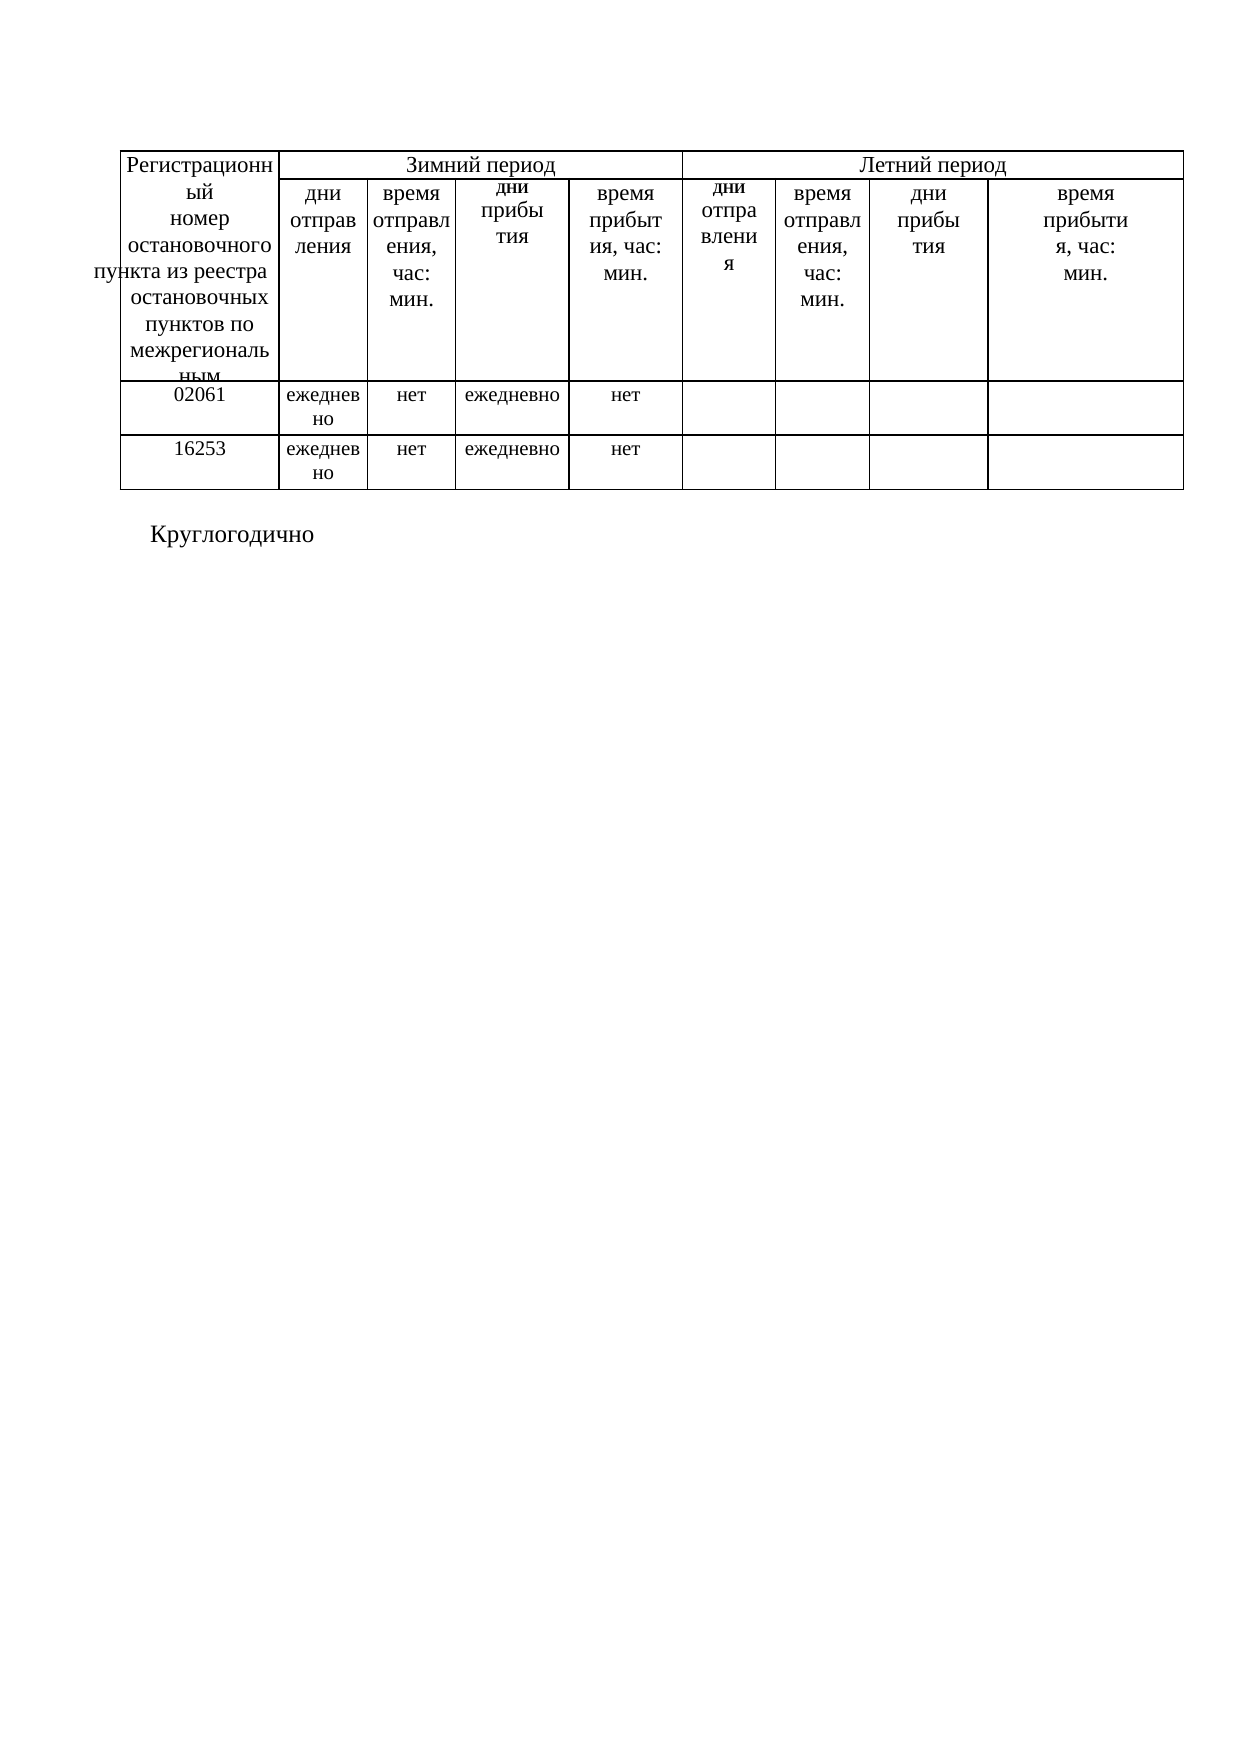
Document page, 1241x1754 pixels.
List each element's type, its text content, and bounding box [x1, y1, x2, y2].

table_cell ежедневно [280, 382, 367, 434]
table_header Летний период [683, 152, 1183, 178]
table_cell [989, 436, 1183, 489]
table_cell нет [368, 436, 455, 489]
table_cell время прибыт ия, час: мин. [570, 180, 682, 380]
table_cell нет [570, 382, 682, 434]
table_cell [870, 436, 987, 489]
table_cell дни прибы тия [870, 180, 987, 380]
text Круглогодично [150, 519, 1090, 548]
table_cell 16253 [121, 436, 278, 489]
table_cell ежедневно [456, 436, 568, 489]
table_cell дни отправ ления [280, 180, 367, 380]
table_cell 02061 [121, 382, 278, 434]
table_cell [989, 382, 1183, 434]
table_header Зимний период [280, 152, 682, 178]
table_cell ежедневно [280, 436, 367, 489]
table_cell ДНИ отпра влени я [683, 180, 775, 380]
table_cell время отправл ения, час: мин. [368, 180, 455, 380]
table_cell [683, 382, 775, 434]
table_cell нет [368, 382, 455, 434]
table_cell время отправл ения, час: мин. [776, 180, 869, 380]
table_cell [776, 382, 869, 434]
table_cell ежедневно [456, 382, 568, 434]
table_cell нет [570, 436, 682, 489]
table_cell [683, 436, 775, 489]
table_cell ДНИ прибы тия [456, 180, 568, 380]
table_cell время прибыти я, час: мин. [989, 180, 1183, 380]
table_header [121, 152, 278, 380]
table_cell [870, 382, 987, 434]
table_cell [776, 436, 869, 489]
